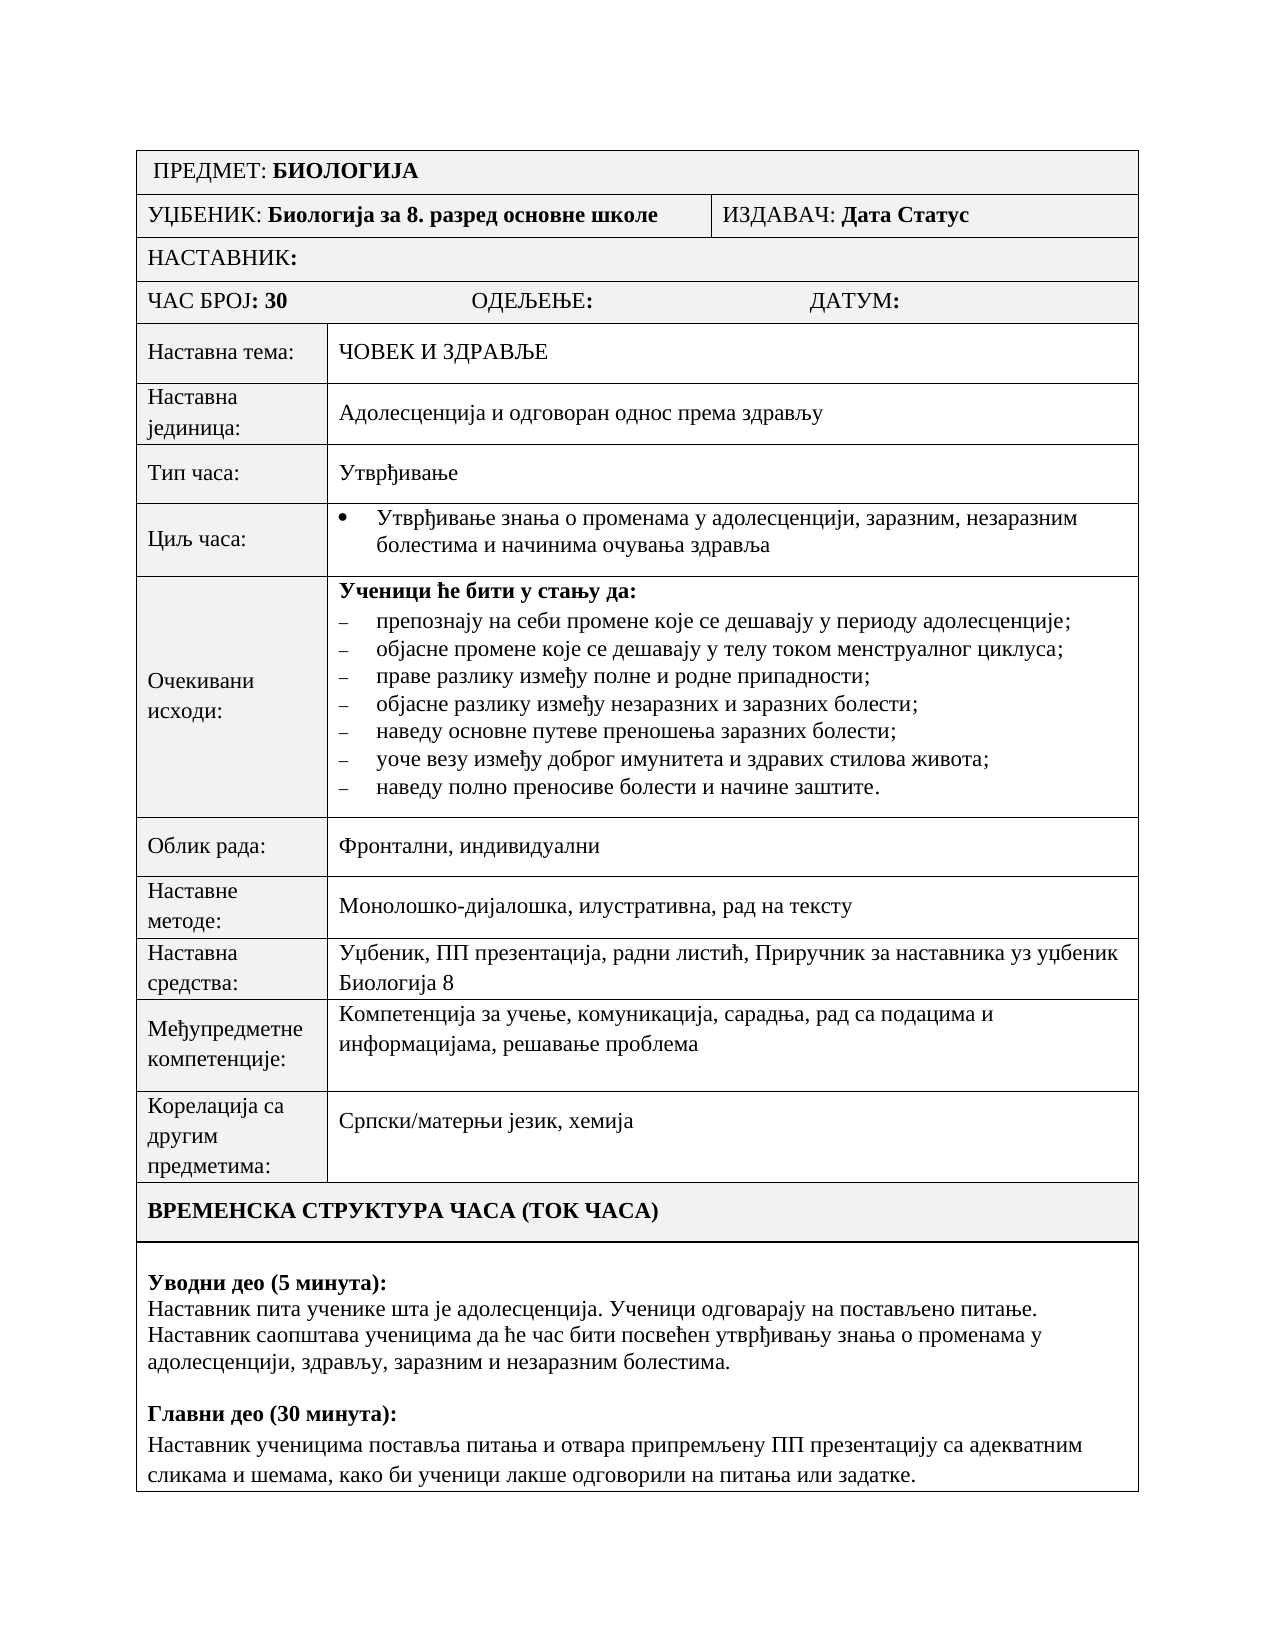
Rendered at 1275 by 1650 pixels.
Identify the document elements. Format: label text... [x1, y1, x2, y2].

table_cell ОДЕЉЕЊЕ: [460, 282, 798, 323]
table_cell Међупредметне компетенције: [137, 1000, 327, 1091]
table_cell Ученици ће бити у стању да: препознају на себи промене које се дешавају у периоду адолесценције; објасне промене које се дешавају у телу током менструалног циклуса; праве разлику између полне и родне припадности; објасне разлику између незаразних и заразних болести; наведу основне путеве преношења заразних болести; уоче везу између доброг имунитета и здравих стилова живота; наведу полно преносиве болести и начине заштите. [328, 577, 1138, 817]
table_header ПРЕДМЕТ: БИОЛОГИЈА [137, 151, 1138, 194]
table_cell ДАТУМ: [798, 282, 1138, 323]
table_cell ИЗДАВАЧ: Дата Статус [712, 195, 1138, 237]
table_cell Наставна средства: [137, 939, 327, 999]
table_cell Фронтални, индивидуални [328, 818, 1138, 876]
table_cell Наставне методе: [137, 877, 327, 937]
table_cell Корелација са другим предметима: [137, 1092, 327, 1182]
table_cell Облик рада: [137, 818, 327, 876]
table_cell Адолесценција и одговоран однос према здрављу [328, 384, 1138, 444]
table_cell Уџбеник, ПП презентација, радни листић, Приручник за наставника уз уџбеник Биологија 8 [328, 939, 1138, 999]
table_cell Монолошко-дијалошка, илустративна, рад на тексту [328, 877, 1138, 937]
table_cell Утврђивање знања о променама у адолесценцији, заразним, незаразним болестима и начинима очувања здравља [328, 504, 1138, 576]
table_cell ЧОВЕК И ЗДРАВЉЕ [328, 324, 1138, 382]
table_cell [137, 1243, 1138, 1491]
table_cell Компетенција за учење, комуникација, сарадња, рад са подацима и информацијама, решавање проблема [328, 1000, 1138, 1091]
table_cell Наставна јединица: [137, 384, 327, 444]
table_cell НАСТАВНИК: [137, 238, 1138, 281]
table_cell Утврђивање [328, 445, 1138, 503]
table_cell УЏБЕНИК: Биологија за 8. разред основне школе [137, 195, 711, 237]
table_cell Наставна тема: [137, 324, 327, 382]
table_cell Очекивани исходи: [137, 577, 327, 817]
table_cell ЧАС БРОЈ: 30 [137, 282, 460, 323]
table_cell Циљ часа: [137, 504, 327, 576]
table_cell ВРЕМЕНСКА СТРУКТУРА ЧАСА (ТОК ЧАСА) [137, 1183, 1138, 1241]
table_cell Српски/матерњи језик, хемија [328, 1092, 1138, 1182]
table_cell Тип часа: [137, 445, 327, 503]
